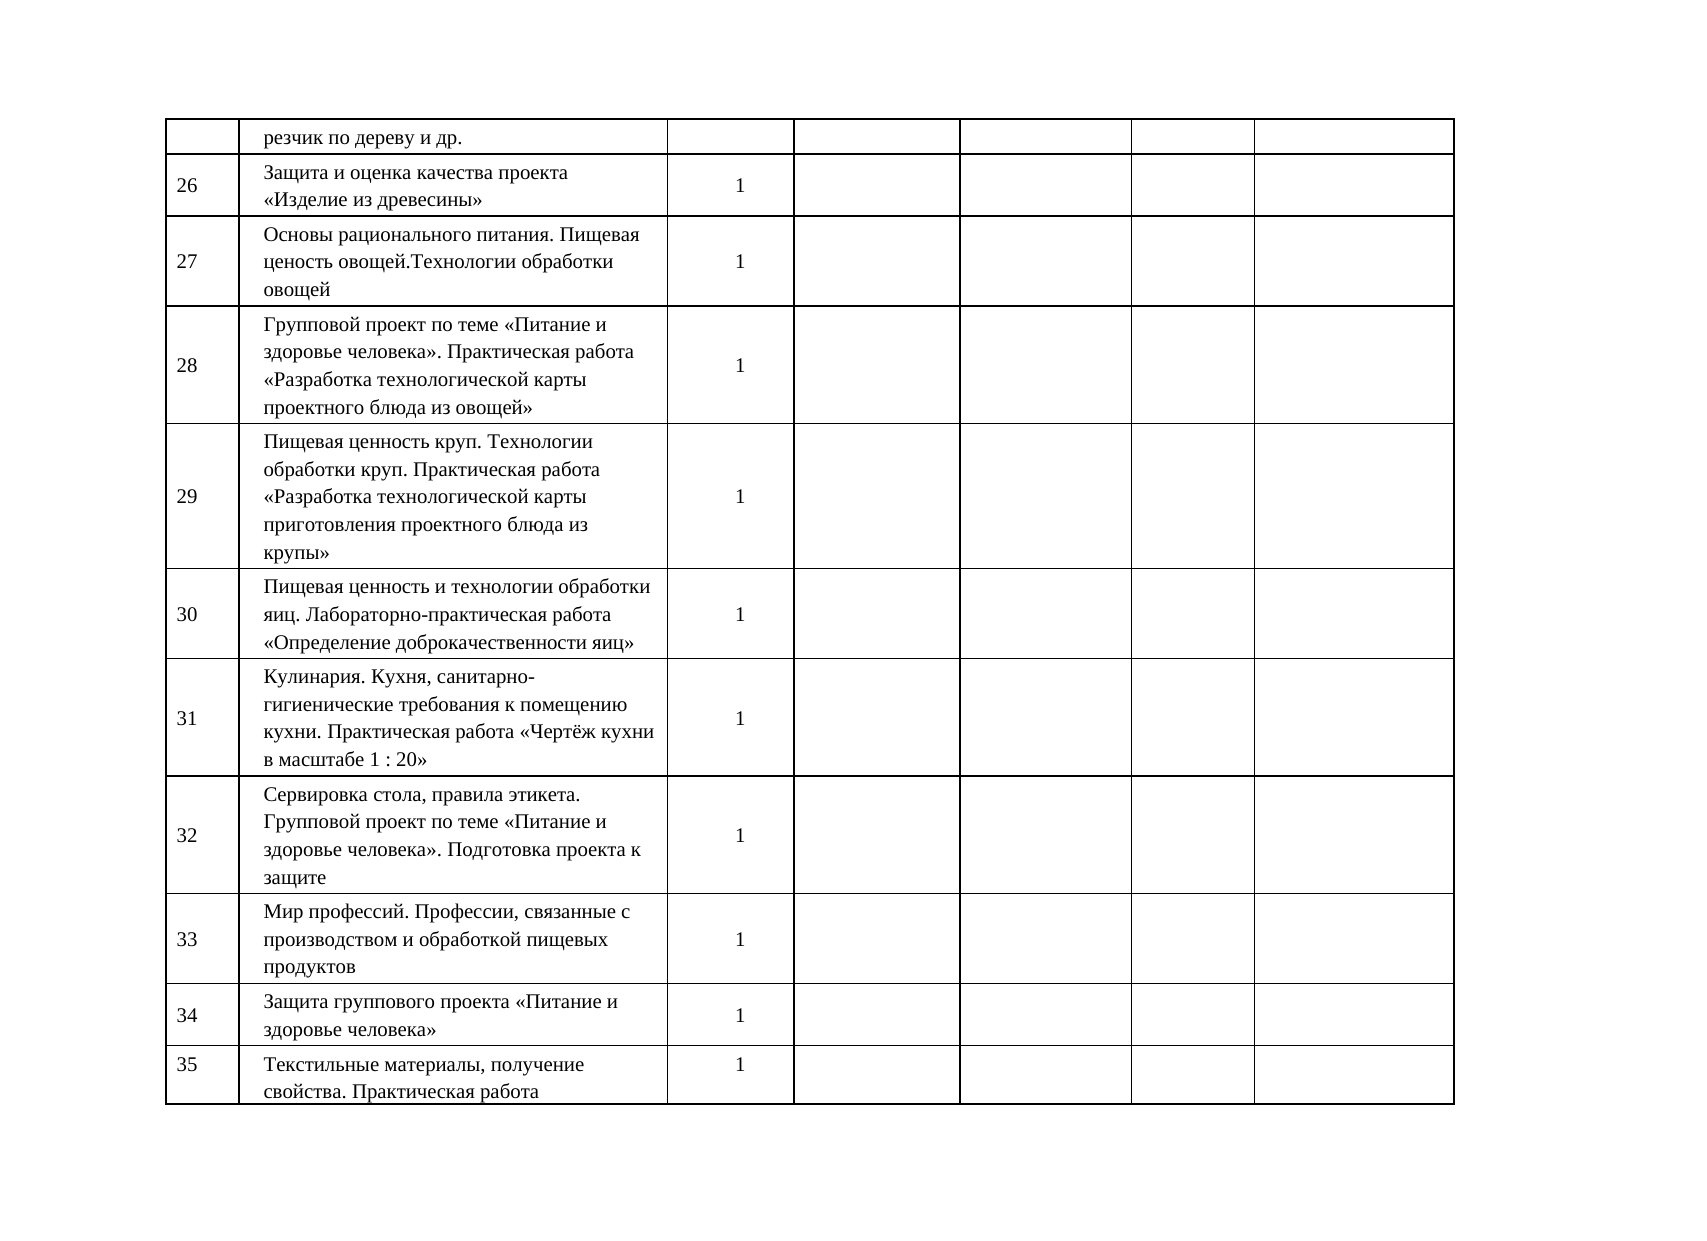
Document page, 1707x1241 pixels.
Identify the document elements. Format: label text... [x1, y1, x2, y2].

table_cell 31 [167, 659, 238, 775]
table_cell 1 [668, 777, 793, 892]
table_cell [1255, 1046, 1453, 1103]
table_cell 1 [668, 155, 793, 215]
table_cell 1 [668, 307, 793, 422]
table_cell [795, 120, 959, 153]
table_cell [1132, 984, 1254, 1045]
table_cell 28 [167, 307, 238, 422]
table_cell [961, 984, 1131, 1045]
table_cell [240, 120, 667, 153]
table_cell [961, 155, 1131, 215]
table_cell 32 [167, 777, 238, 892]
table_cell Мир профессий. Профессии, связанные с производством и обработкой пищевых продуктов [240, 894, 667, 982]
table_cell Групповой проект по теме «Питание и здоровье человека». Практическая работа «Разработка технологической карты проектного блюда из овощей» [240, 307, 667, 422]
table_cell 33 [167, 894, 238, 982]
table_cell [1255, 984, 1453, 1045]
table_cell Пищевая ценность и технологии обработки яиц. Лабораторно-практическая работа «Определение доброкачественности яиц» [240, 569, 667, 657]
table_cell [1255, 120, 1453, 153]
table_cell [1255, 155, 1453, 215]
table_cell 25 [167, 120, 238, 153]
table_cell 1 [668, 424, 793, 568]
table_cell 1 [668, 894, 793, 982]
table_cell 35 [167, 1046, 238, 1103]
table_cell Защита и оценка качества проекта «Изделие из древесины» [240, 155, 667, 215]
table_cell 1 [668, 659, 793, 775]
table_cell [1255, 894, 1453, 982]
table_cell [795, 307, 959, 422]
table_cell 26 [167, 155, 238, 215]
table_cell 1 [668, 120, 793, 153]
table_cell Защита группового проекта «Питание и здоровье человека» [240, 984, 667, 1045]
table_cell [961, 120, 1131, 153]
table_cell [1255, 659, 1453, 775]
table_cell 1 [668, 984, 793, 1045]
table_cell [1132, 120, 1254, 153]
table_cell [1132, 307, 1254, 422]
table_cell Пищевая ценность круп. Технологии обработки круп. Практическая работа «Разработка технологической карты приготовления проектного блюда из крупы» [240, 424, 667, 568]
table_cell [961, 894, 1131, 982]
table_cell [795, 1046, 959, 1103]
table_cell [961, 659, 1131, 775]
table_cell Сервировка стола, правила этикета. Групповой проект по теме «Питание и здоровье человека». Подготовка проекта к защите [240, 777, 667, 892]
table_cell Кулинария. Кухня, санитарно-гигиенические требования к помещению кухни. Практическая работа «Чертёж кухни в масштабе 1 : 20» [240, 659, 667, 775]
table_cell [240, 1046, 667, 1103]
table_cell [795, 659, 959, 775]
table_cell 1 [668, 569, 793, 657]
table_cell Основы рационального питания. Пищевая ценость овощей.Технологии обработки овощей [240, 217, 667, 305]
table_cell [961, 1046, 1131, 1103]
table_cell 30 [167, 569, 238, 657]
table_cell [1132, 894, 1254, 982]
table_cell [961, 777, 1131, 892]
table_cell [795, 984, 959, 1045]
table_cell [795, 569, 959, 657]
table_cell [1132, 424, 1254, 568]
table_cell 27 [167, 217, 238, 305]
table_cell [795, 155, 959, 215]
table_cell [795, 777, 959, 892]
table_cell [1255, 777, 1453, 892]
table_cell [1132, 659, 1254, 775]
table_cell 34 [167, 984, 238, 1045]
table_cell [1132, 777, 1254, 892]
table_cell [1132, 155, 1254, 215]
table_cell [961, 307, 1131, 422]
table_cell 29 [167, 424, 238, 568]
table_cell [961, 424, 1131, 568]
table_cell [795, 217, 959, 305]
table_cell [961, 569, 1131, 657]
table_cell [1255, 569, 1453, 657]
table_cell [1132, 1046, 1254, 1103]
table_cell [795, 894, 959, 982]
table_cell [961, 217, 1131, 305]
table_cell [1255, 424, 1453, 568]
table_cell 1 [668, 1046, 793, 1103]
table_cell 1 [668, 217, 793, 305]
table_cell [795, 424, 959, 568]
table_cell [1255, 217, 1453, 305]
table_cell [1255, 307, 1453, 422]
table_cell [1132, 569, 1254, 657]
table_cell [1132, 217, 1254, 305]
